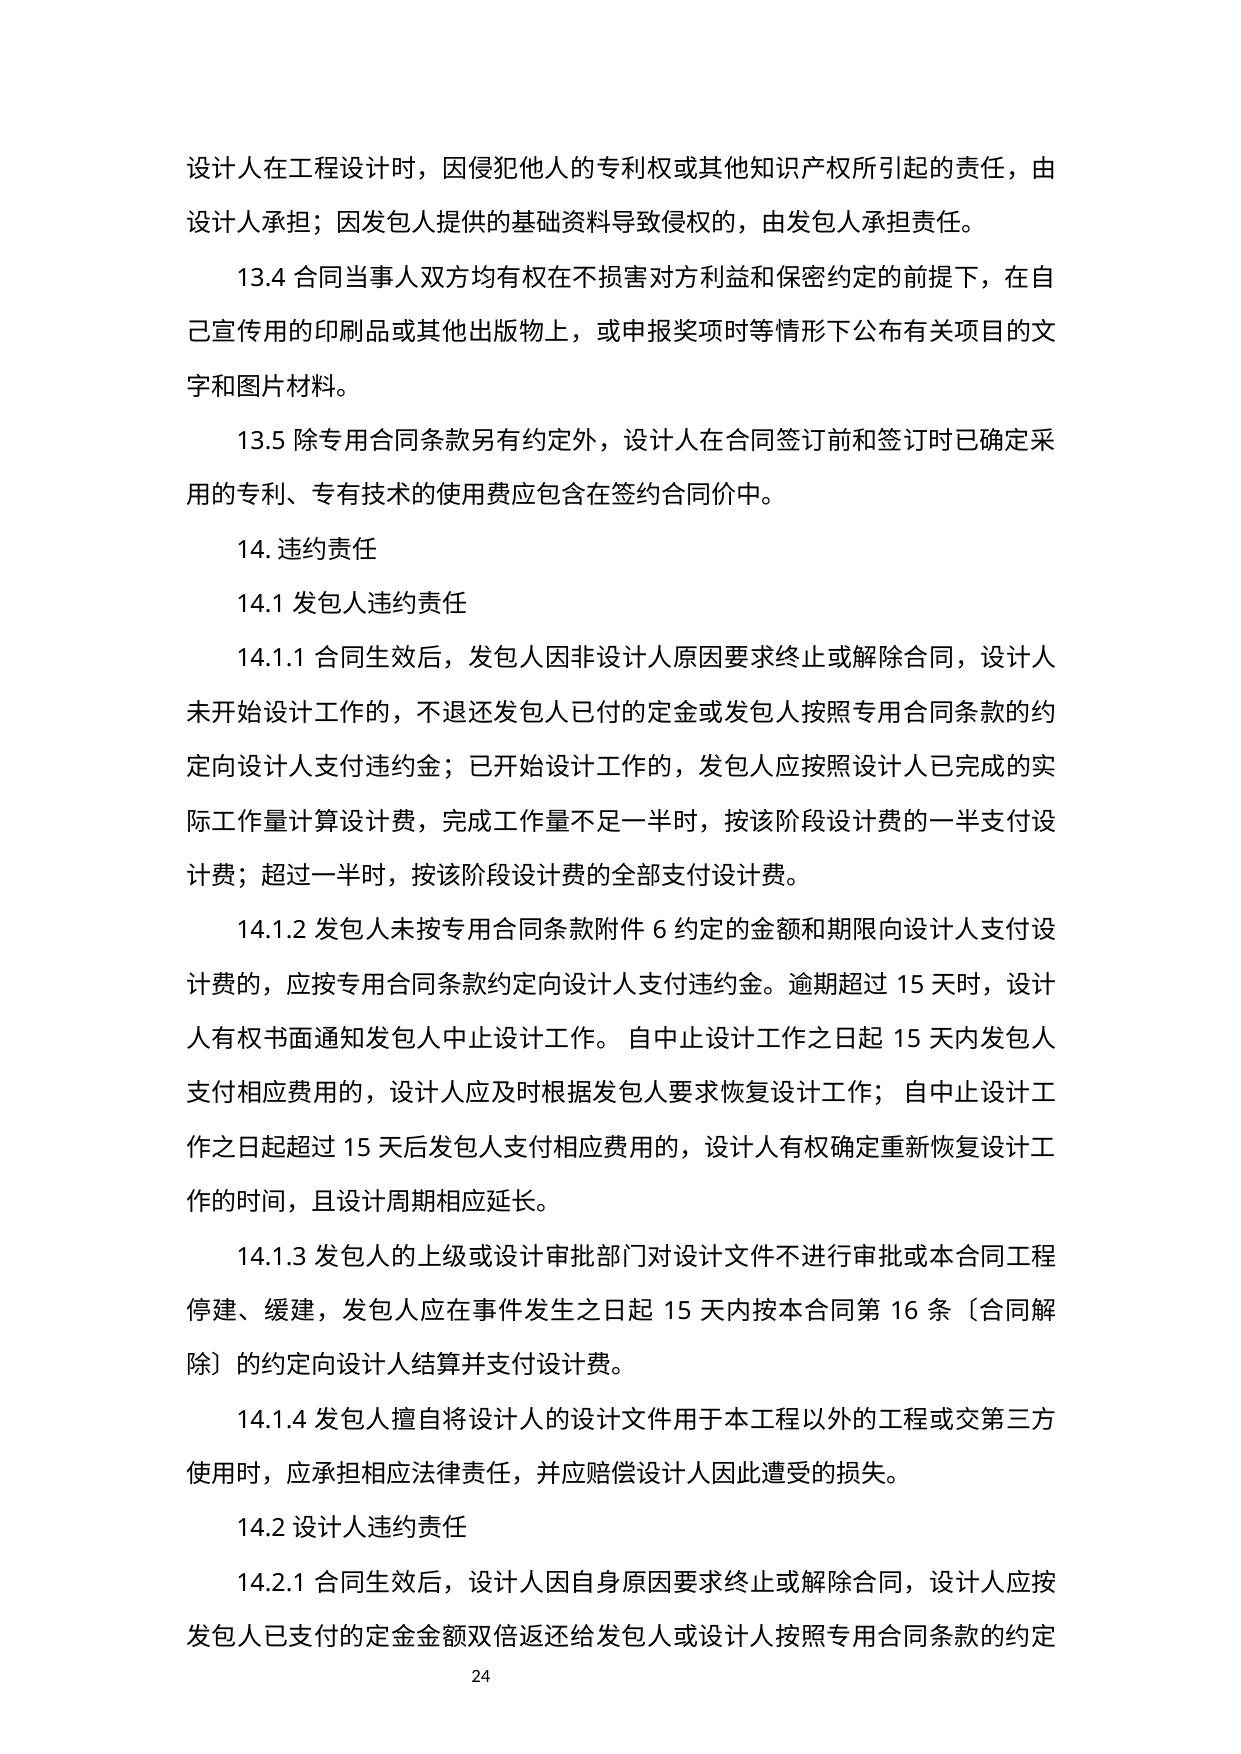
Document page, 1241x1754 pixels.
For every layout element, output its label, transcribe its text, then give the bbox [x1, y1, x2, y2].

text 14.1.3 发包人的上级或设计审批部门对设计文件不进行审批或本合同工程停建、缓建，发包人应在事件发生之日起 15 天内按本合同第 16 条〔合同解除〕的约定向设计人结算并支付设计费。 [186, 1236, 1057, 1381]
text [186, 1562, 1057, 1653]
text 14.1 发包人违约责任 [186, 583, 1057, 620]
text 13.5 除专用合同条款另有约定外，设计人在合同签订前和签订时已确定采用的专利、专有技术的使用费应包含在签约合同价中。 [186, 420, 1057, 511]
text 13.4 合同当事人双方均有权在不损害对方利益和保密约定的前提下，在自己宣传用的印刷品或其他出版物上，或申报奖项时等情形下公布有关项目的文字和图片材料。 [186, 257, 1057, 402]
text 14.1.4 发包人擅自将设计人的设计文件用于本工程以外的工程或交第三方使用时，应承担相应法律责任，并应赔偿设计人因此遭受的损失。 [186, 1399, 1057, 1490]
text 14.1.1 合同生效后，发包人因非设计人原因要求终止或解除合同，设计人未开始设计工作的，不退还发包人已付的定金或发包人按照专用合同条款的约定向设计人支付违约金；已开始设计工作的，发包人应按照设计人已完成的实际工作量计算设计费，完成工作量不足一半时，按该阶段设计费的一半支付设计费；超过一半时，按该阶段设计费的全部支付设计费。 [186, 638, 1057, 892]
text 14.2 设计人违约责任 [186, 1508, 1057, 1544]
text 14.1.2 发包人未按专用合同条款附件 6 约定的金额和期限向设计人支付设计费的，应按专用合同条款约定向设计人支付违约金。逾期超过 15 天时，设计人有权书面通知发包人中止设计工作。 自中止设计工作之日起 15 天内发包人支付相应费用的，设计人应及时根据发包人要求恢复设计工作； 自中止设计工作之日起超过 15 天后发包人支付相应费用的，设计人有权确定重新恢复设计工作的时间，且设计周期相应延长。 [186, 910, 1057, 1218]
text 14. 违约责任 [186, 529, 1057, 565]
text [186, 148, 1057, 239]
